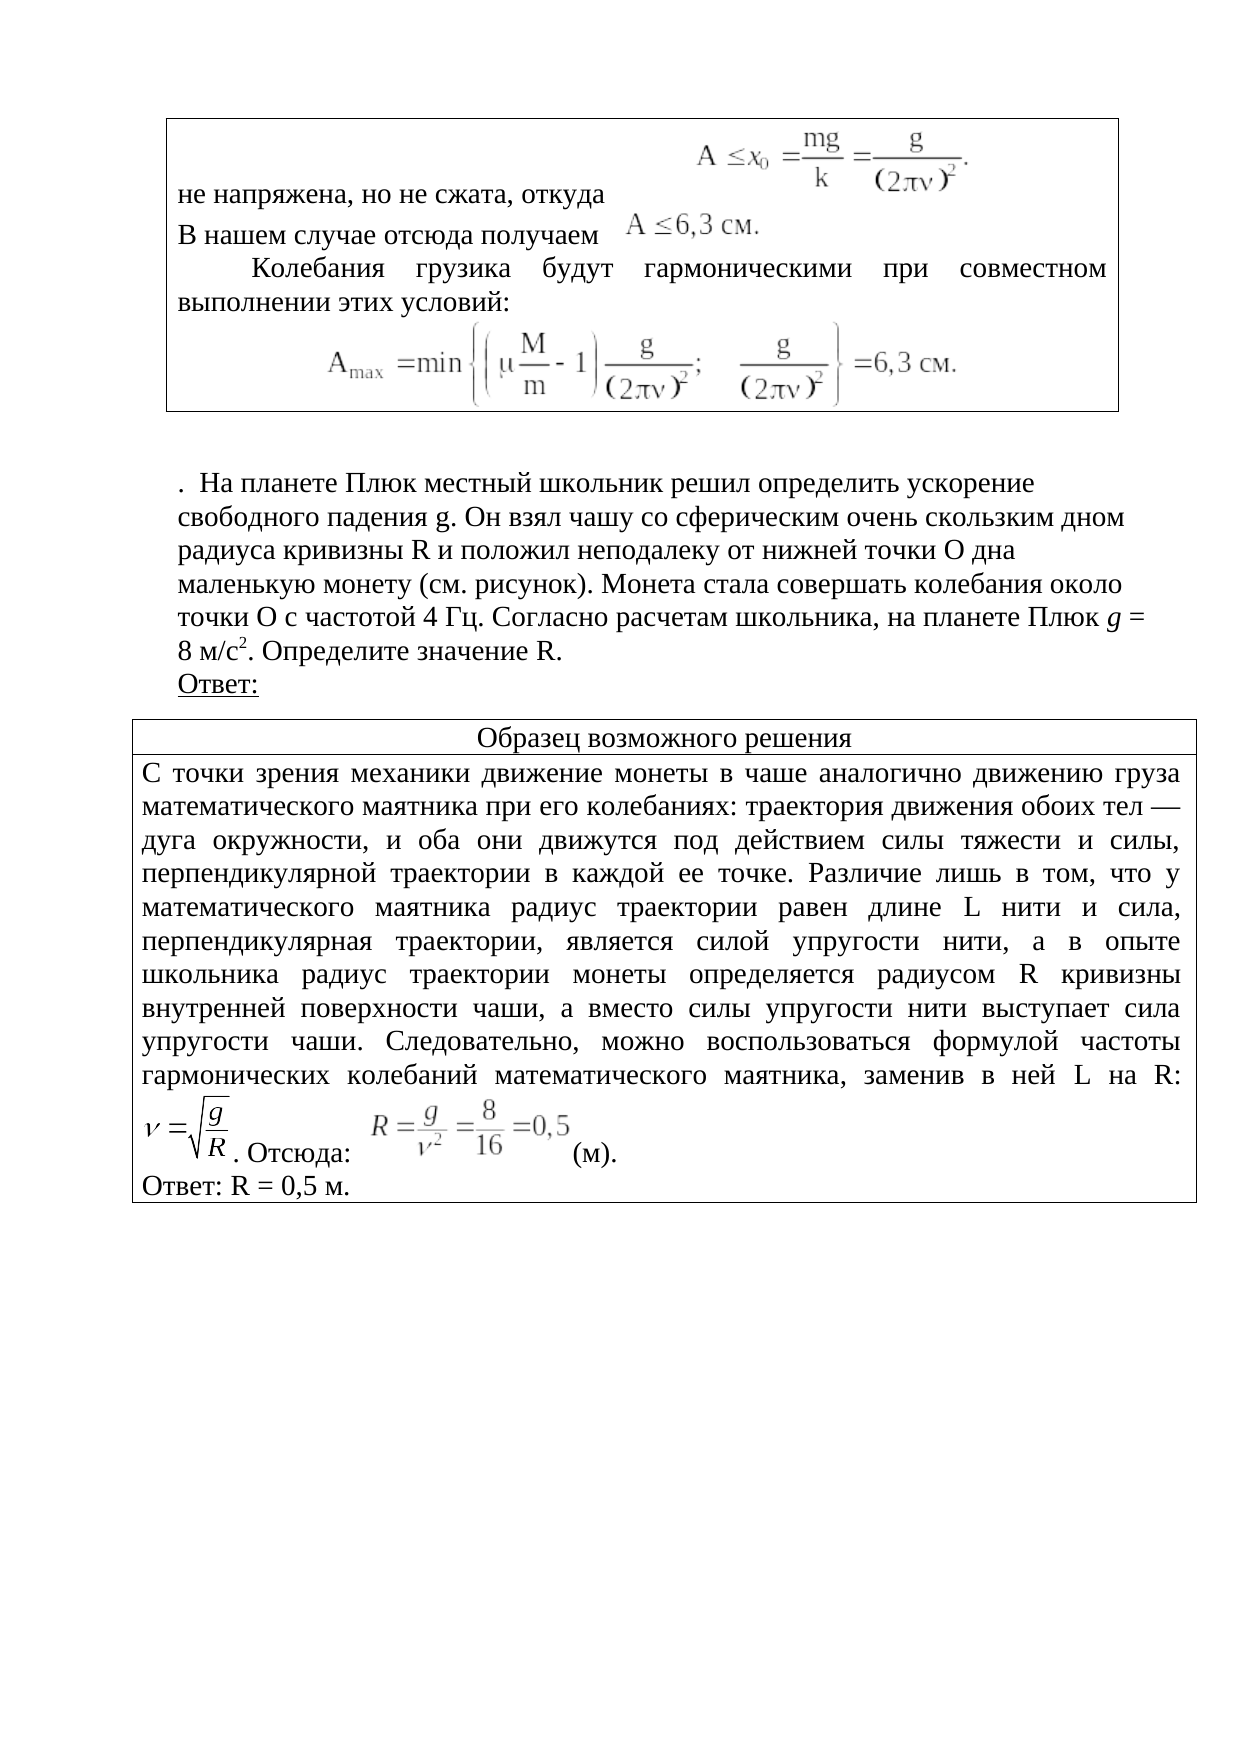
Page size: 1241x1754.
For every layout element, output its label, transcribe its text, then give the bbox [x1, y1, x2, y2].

table_header Образец возможного решения [133, 720, 1196, 754]
text Ответ: [177, 667, 1152, 700]
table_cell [167, 119, 1118, 411]
text . На планете Плюк местный школьник решил определить ускорение свободного падения g. Он взял чашу со сферическим очень скользким дном радиуса кривизны R и положил неподалеку от нижней точки О дна маленькую монету (см. рисунок). Монета стала совершать колебания около точки О с частотой 4 Гц. Согласно расчетам школьника, на планете Плюк g = 8 м/c2. Определите значение R. [177, 465, 1152, 667]
table_cell С точки зрения механики движение монеты в чаше аналогично движению груза математического маятника при его колебаниях: траектория движения обоих тел — дуга окружности, и оба они движутся под действием силы тяжести и силы, перпендикулярной траектории в каждой ее точке. Различие лишь в том, что у математического маятника радиус траектории равен длине L нити и сила, перпендикулярная траектории, является силой упругости нити, а в опыте школьника радиус траектории монеты определяется радиусом R кривизны внутренней поверхности чаши, а вместо силы упругости нити выступает сила упругости чаши. Следовательно, можно воспользоваться формулой частоты гармонических колебаний математического маятника, заменив в ней L на R: . Отсюда: (м). Ответ: R = . [133, 755, 1196, 1202]
